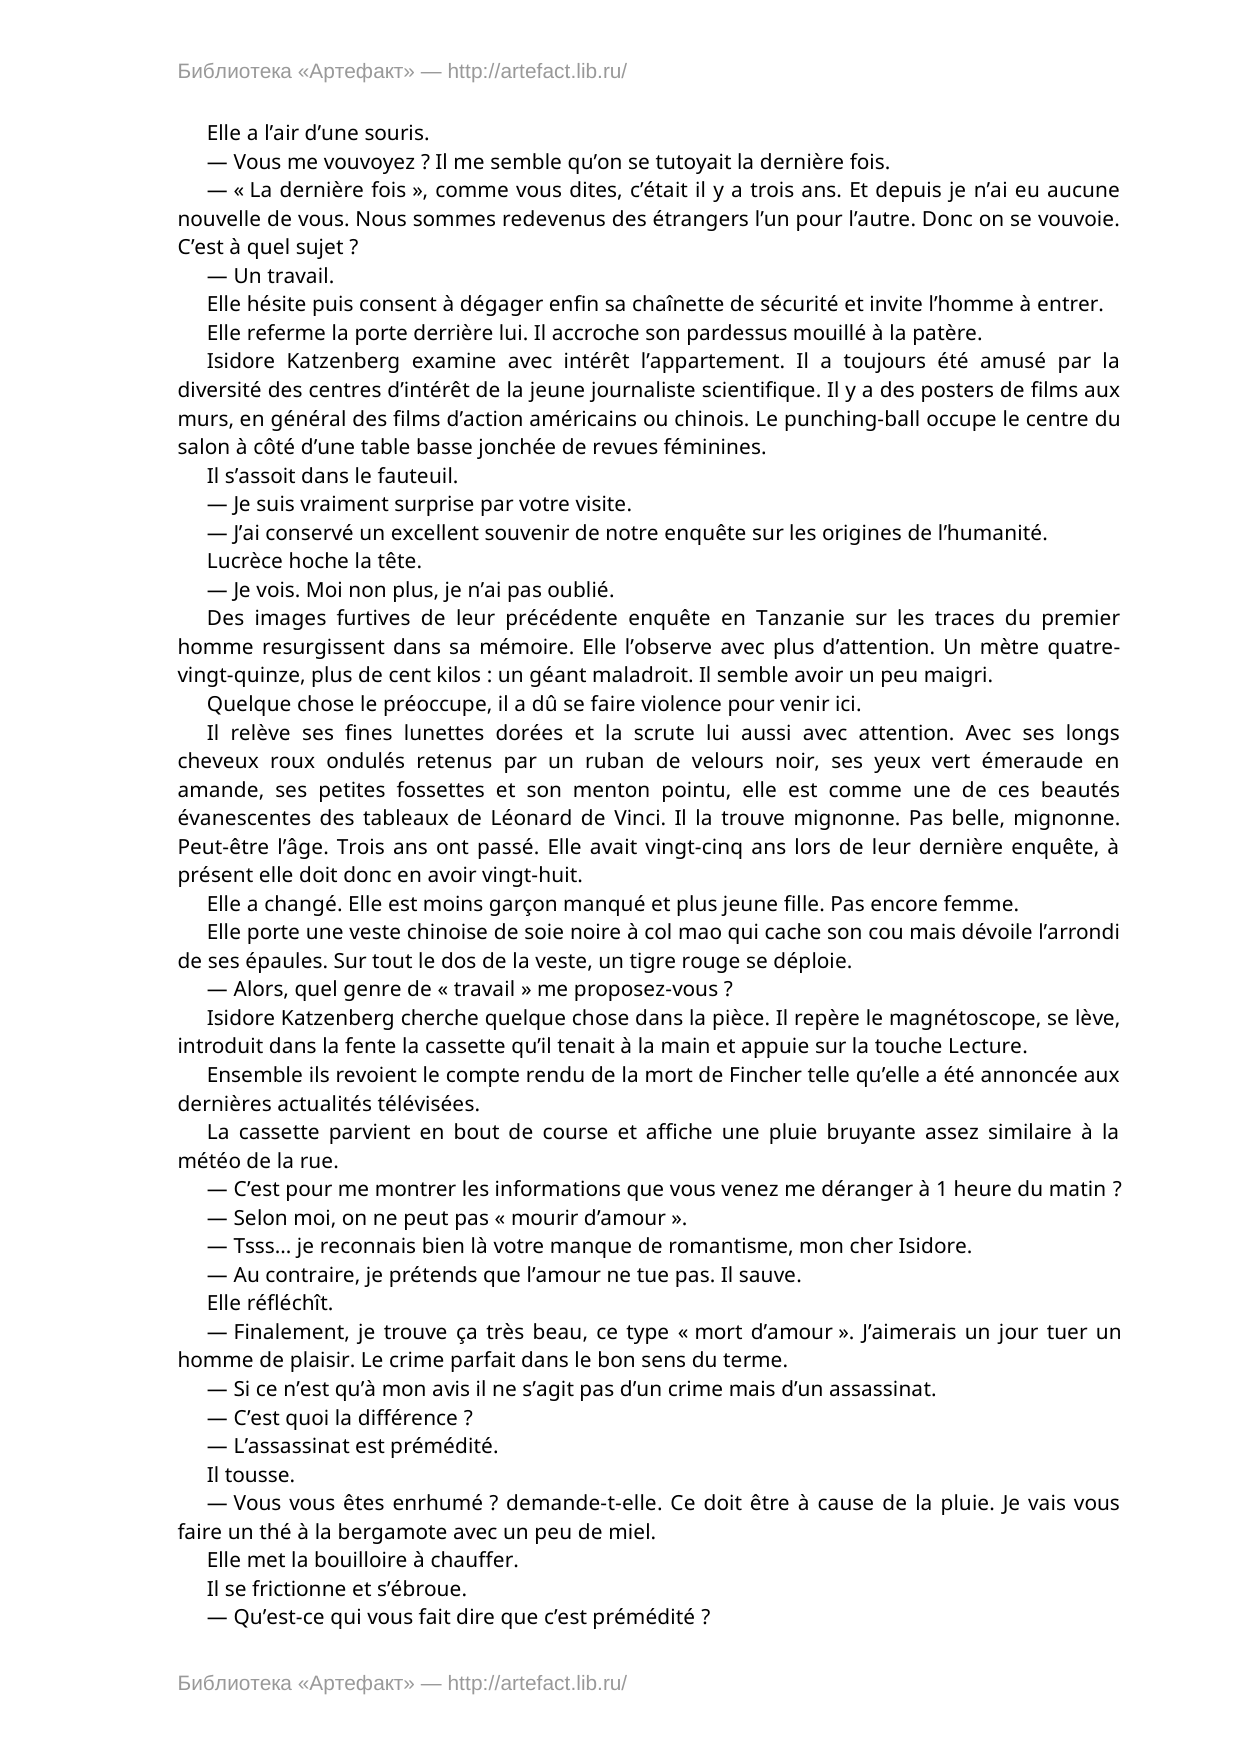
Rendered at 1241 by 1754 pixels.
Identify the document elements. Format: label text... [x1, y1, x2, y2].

text — J’ai conservé un excellent souvenir de notre enquête sur les origines de l’humanité. [177, 518, 1122, 546]
text — Alors, quel genre de « travail » me proposez-vous ? [177, 974, 1122, 1003]
text — Un travail. [177, 261, 1122, 289]
text Elle a l’air d’une souris. [177, 118, 1122, 147]
text Elle réfléchît. [177, 1288, 1122, 1317]
text Isidore Katzenberg examine avec intérêt l’appartement. Il a toujours été amusé par la diversité des centres d’intérêt de la jeune journaliste scientifique. Il y a des posters de films aux murs, en général des films d’action américains ou chinois. Le punching-ball occupe le centre du salon à côté d’une table basse jonchée de revues féminines. [177, 346, 1122, 461]
text Ensemble ils revoient le compte rendu de la mort de Fincher telle qu’elle a été annoncée aux dernières actualités télévisées. [177, 1060, 1122, 1117]
text — L’assassinat est prémédité. [177, 1431, 1122, 1459]
text — Je suis vraiment surprise par votre visite. [177, 489, 1122, 518]
text Elle referme la porte derrière lui. Il accroche son pardessus mouillé à la patère. [177, 318, 1122, 346]
text — C’est quoi la différence ? [177, 1402, 1122, 1431]
text La cassette parvient en bout de course et affiche une pluie bruyante assez similaire à la météo de la rue. [177, 1117, 1122, 1174]
text Il s’assoit dans le fauteuil. [177, 461, 1122, 489]
text Lucrèce hoche la tête. [177, 546, 1122, 575]
text — Si ce n’est qu’à mon avis il ne s’agit pas d’un crime mais d’un assassinat. [177, 1374, 1122, 1402]
text — Au contraire, je prétends que l’amour ne tue pas. Il sauve. [177, 1260, 1122, 1288]
text — Vous me vouvoyez ? Il me semble qu’on se tutoyait la dernière fois. [177, 147, 1122, 175]
text Elle a changé. Elle est moins garçon manqué et plus jeune fille. Pas encore femme. [177, 889, 1122, 917]
text — Qu’est-ce qui vous fait dire que c’est prémédité ? [177, 1602, 1122, 1631]
text Des images furtives de leur précédente enquête en Tanzanie sur les traces du premier homme resurgissent dans sa mémoire. Elle l’observe avec plus d’attention. Un mètre quatre-vingt-quinze, plus de cent kilos : un géant maladroit. Il semble avoir un peu maigri. [177, 603, 1122, 689]
text — Vous vous êtes enrhumé ? demande-t-elle. Ce doit être à cause de la pluie. Je vais vous faire un thé à la bergamote avec un peu de miel. [177, 1488, 1122, 1545]
text Isidore Katzenberg cherche quelque chose dans la pièce. Il repère le magnétoscope, se lève, introduit dans la fente la cassette qu’il tenait à la main et appuie sur la touche Lecture. [177, 1003, 1122, 1060]
text Quelque chose le préoccupe, il a dû se faire violence pour venir ici. [177, 689, 1122, 717]
text — Je vois. Moi non plus, je n’ai pas oublié. [177, 575, 1122, 603]
text — C’est pour me montrer les informations que vous venez me déranger à 1 heure du matin ? [177, 1174, 1122, 1203]
text Il relève ses fines lunettes dorées et la scrute lui aussi avec attention. Avec ses longs cheveux roux ondulés retenus par un ruban de velours noir, ses yeux vert émeraude en amande, ses petites fossettes et son menton pointu, elle est comme une de ces beautés évanescentes des tableaux de Léonard de Vinci. Il la trouve mignonne. Pas belle, mignonne. Peut-être l’âge. Trois ans ont passé. Elle avait vingt-cinq ans lors de leur dernière enquête, à présent elle doit donc en avoir vingt-huit. [177, 717, 1122, 889]
text Elle porte une veste chinoise de soie noire à col mao qui cache son cou mais dévoile l’arrondi de ses épaules. Sur tout le dos de la veste, un tigre rouge se déploie. [177, 917, 1122, 974]
text — Tsss... je reconnais bien là votre manque de romantisme, mon cher Isidore. [177, 1231, 1122, 1260]
text — Finalement, je trouve ça très beau, ce type « mort d’amour ». J’aimerais un jour tuer un homme de plaisir. Le crime parfait dans le bon sens du terme. [177, 1317, 1122, 1374]
text Elle met la bouilloire à chauffer. [177, 1545, 1122, 1574]
text Il tousse. [177, 1459, 1122, 1488]
text Il se frictionne et s’ébroue. [177, 1574, 1122, 1602]
text — « La dernière fois », comme vous dites, c’était il y a trois ans. Et depuis je n’ai eu aucune nouvelle de vous. Nous sommes redevenus des étrangers l’un pour l’autre. Donc on se vouvoie. C’est à quel sujet ? [177, 175, 1122, 261]
text Elle hésite puis consent à dégager enfin sa chaînette de sécurité et invite l’homme à entrer. [177, 289, 1122, 318]
text — Selon moi, on ne peut pas « mourir d’amour ». [177, 1203, 1122, 1231]
